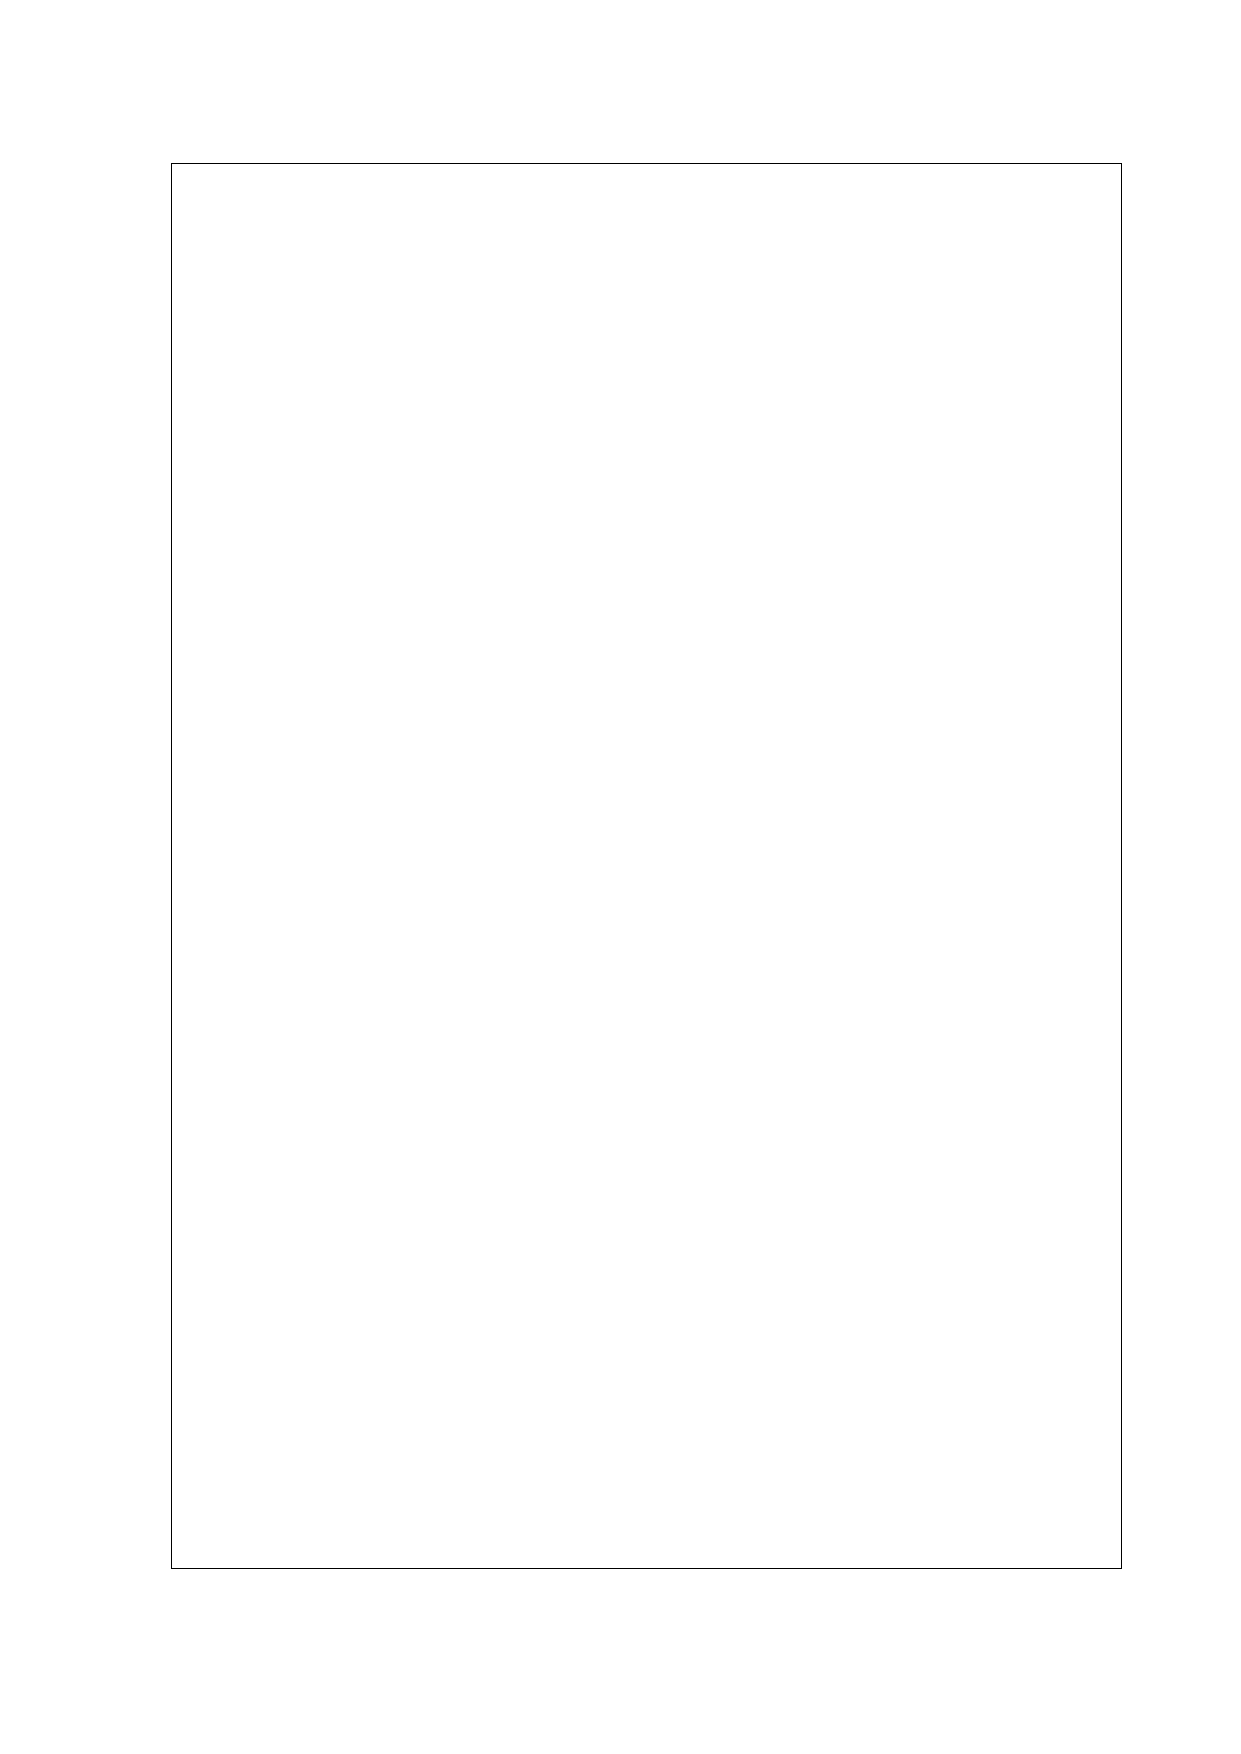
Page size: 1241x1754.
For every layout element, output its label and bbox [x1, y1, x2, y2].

table_header [172, 164, 1121, 1568]
